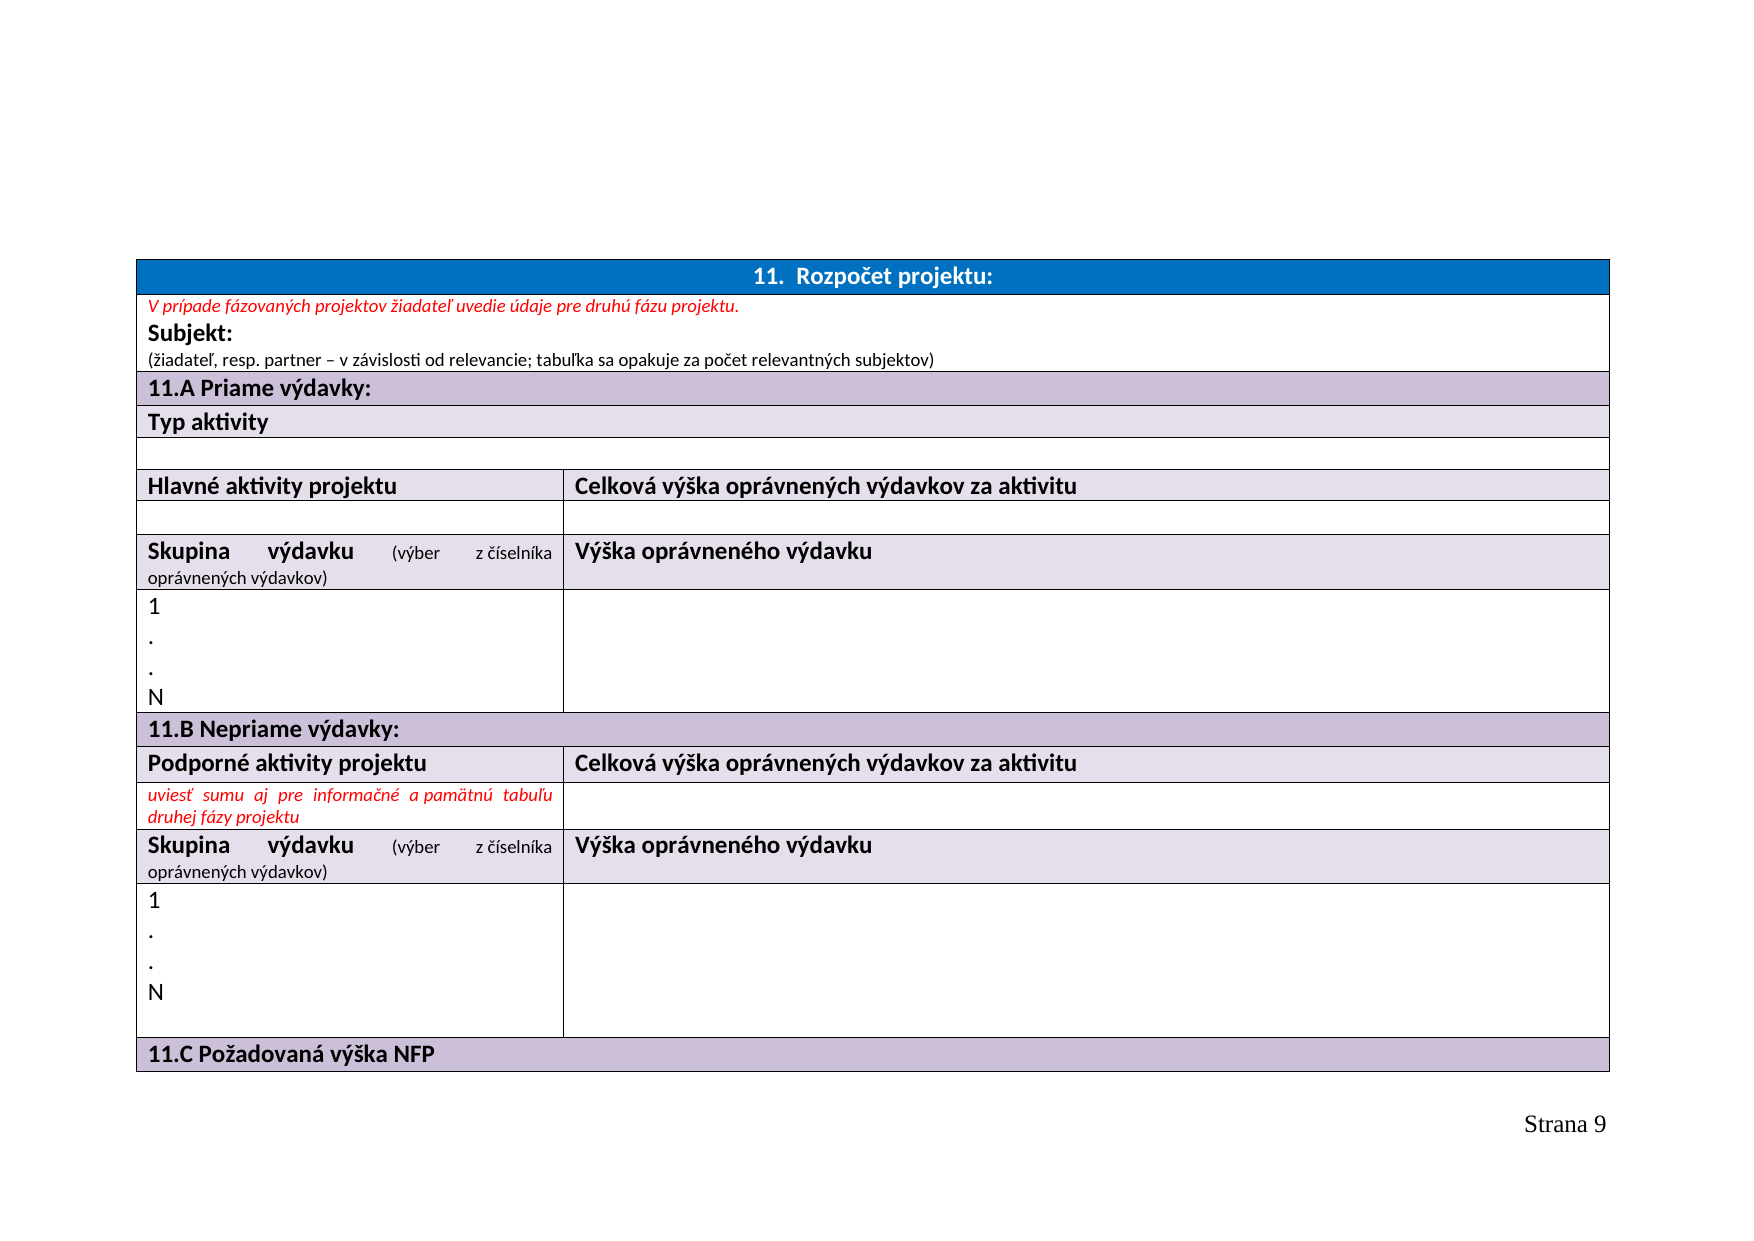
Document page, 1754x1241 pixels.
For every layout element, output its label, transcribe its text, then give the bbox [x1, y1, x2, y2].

table_cell Podporné aktivity projektu [137, 747, 563, 782]
table_cell Skupina výdavku (výber z číselníka oprávnených výdavkov) [137, 535, 563, 589]
table_cell [137, 438, 1609, 469]
table_cell Výška oprávneného výdavku [564, 535, 1609, 589]
table_cell Skupina výdavku (výber z číselníka oprávnených výdavkov) [137, 830, 563, 883]
table_cell uviesť sumu aj pre informačné a pamätnú tabuľu druhej fázy projektu [137, 783, 563, 828]
table_header 11. Rozpočet projektu: [137, 260, 1609, 294]
table_cell Výška oprávneného výdavku [564, 830, 1609, 883]
table_cell V prípade fázovaných projektov žiadateľ uvedie údaje pre druhú fázu projektu. Subjekt: (žiadateľ, resp. partner – v závislosti od relevancie; tabuľka sa opakuje za počet relevantných subjektov) [137, 295, 1609, 371]
table_cell 11.C Požadovaná výška NFP [137, 1038, 1609, 1071]
table_cell Celková výška oprávnených výdavkov za aktivitu [564, 470, 1609, 500]
table_cell [564, 783, 1609, 828]
table_cell [564, 884, 1609, 1037]
table_cell Celková výška oprávnených výdavkov za aktivitu [564, 747, 1609, 782]
table_cell 1 . . N [137, 884, 563, 1037]
table_cell 1 . . N [137, 590, 563, 712]
table_cell Typ aktivity [137, 406, 1609, 437]
table_cell 11.A Priame výdavky: [137, 372, 1609, 405]
table_cell [137, 501, 563, 534]
table_cell Hlavné aktivity projektu [137, 470, 563, 500]
table_cell [564, 590, 1609, 712]
table_cell 11.B Nepriame výdavky: [137, 713, 1609, 746]
table_cell [564, 501, 1609, 534]
